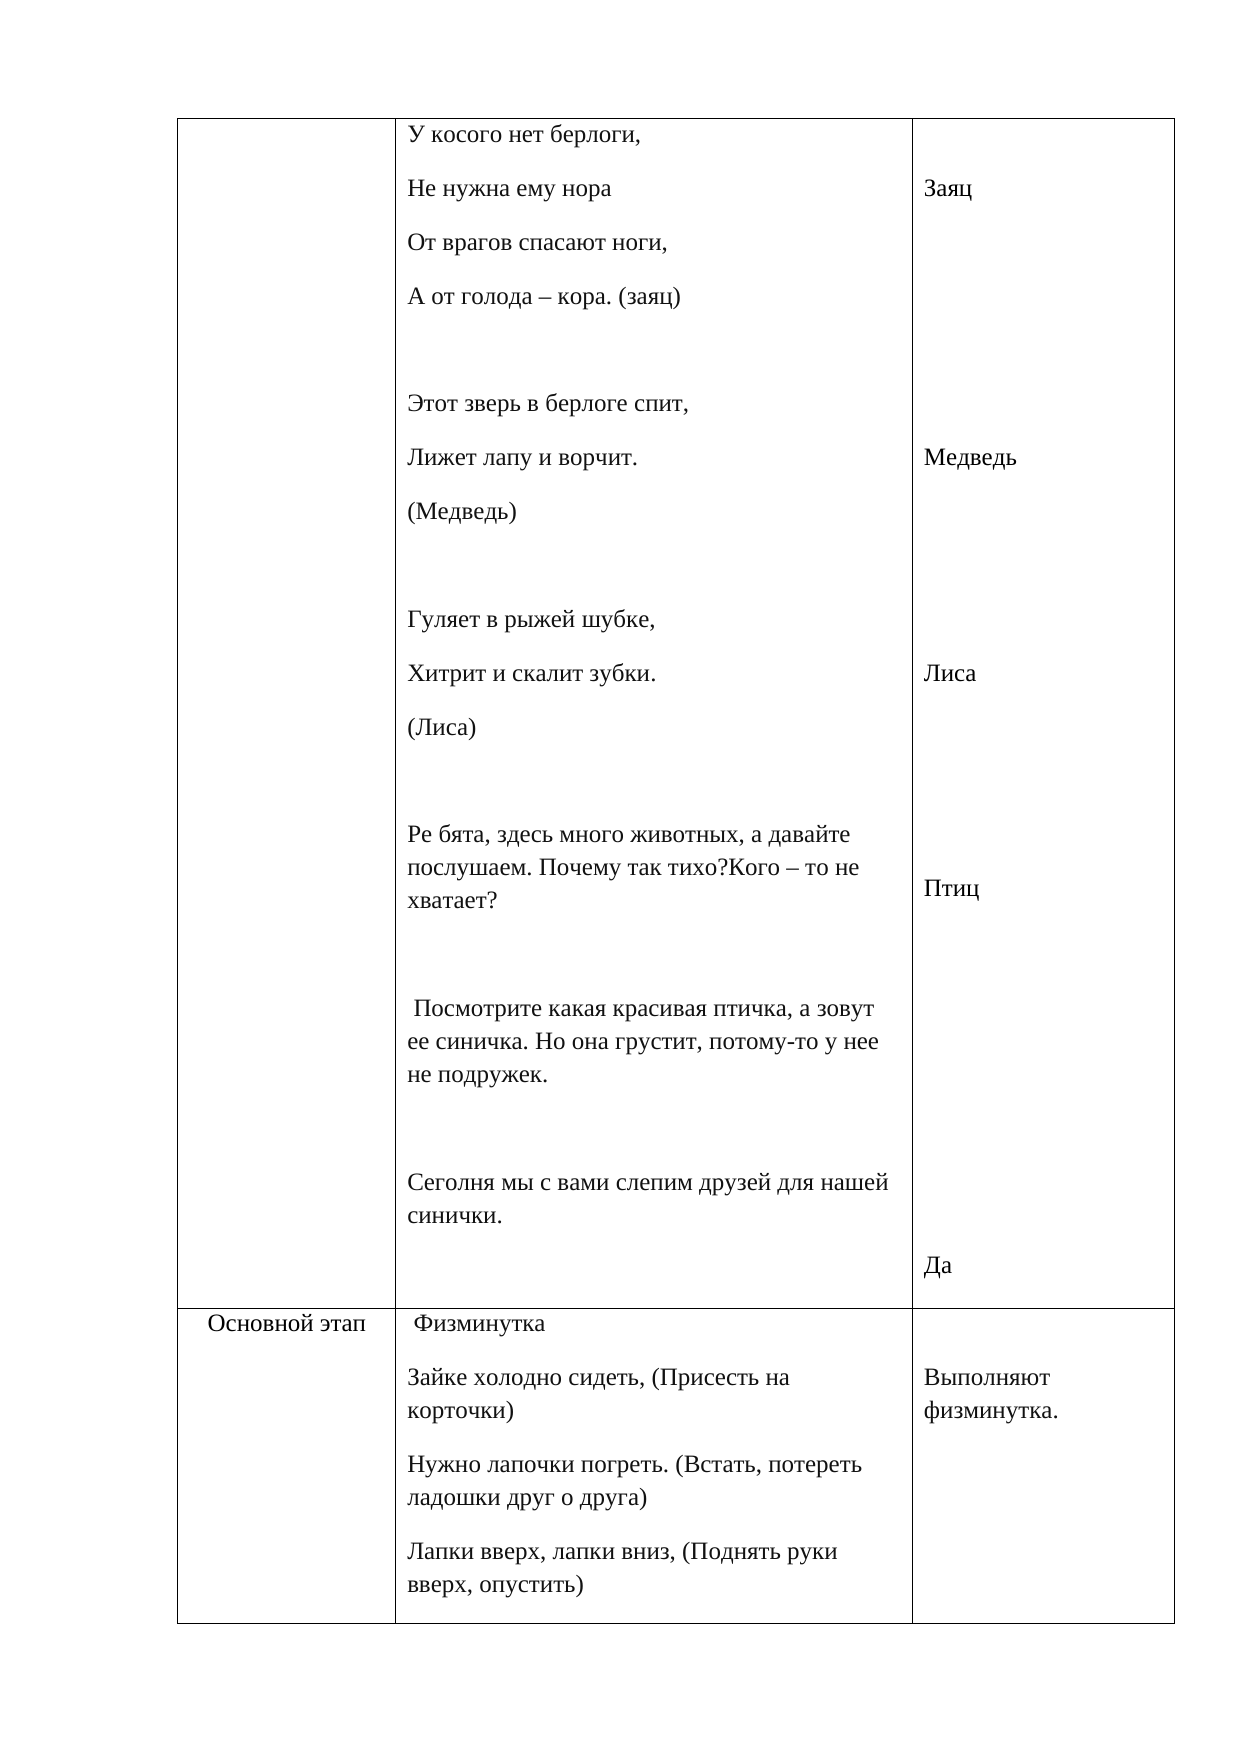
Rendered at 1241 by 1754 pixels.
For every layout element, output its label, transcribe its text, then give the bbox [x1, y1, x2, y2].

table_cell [913, 1309, 1174, 1623]
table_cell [178, 119, 395, 1307]
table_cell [913, 119, 1174, 1307]
table_cell Основной этап [178, 1309, 395, 1623]
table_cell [396, 1309, 912, 1623]
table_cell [396, 119, 912, 1307]
